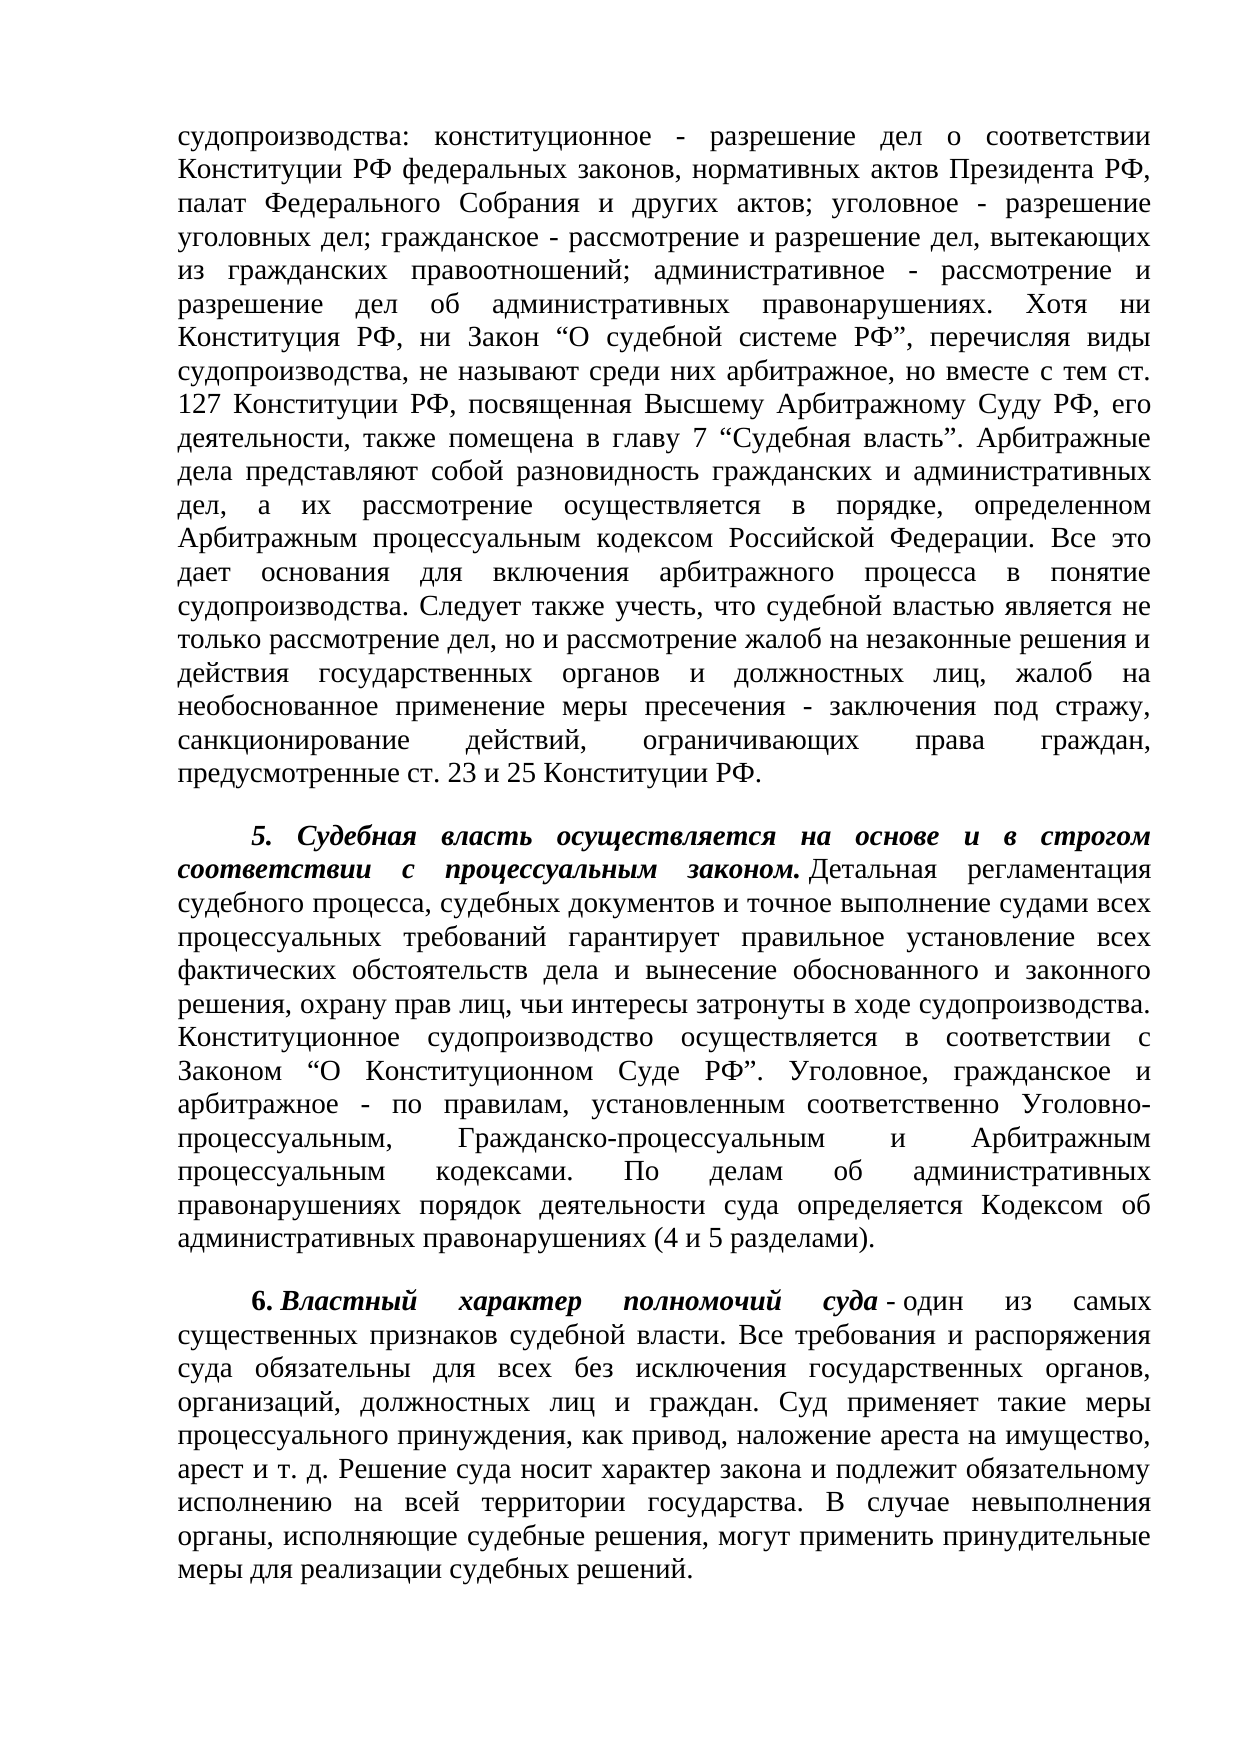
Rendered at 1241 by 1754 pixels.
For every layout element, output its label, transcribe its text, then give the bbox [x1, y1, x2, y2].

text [177, 118, 1152, 789]
text 5. Судебная власть осуществляется на основе и в строгом соответствии с процессуальным законом. Детальная регламентация судебного процесса, судебных документов и точное выполнение судами всех процессуальных требований гарантирует правильное установление всех фактических обстоятельств дела и вынесение обоснованного и законного решения, охрану прав лиц, чьи интересы затронуты в ходе судопроизводства. Конституционное судопроизводство осуществляется в соответствии с Законом “О Конституционном Суде РФ”. Уголовное, гражданское и арбитражное - по правилам, установленным соответственно Уголовно-процессуальным, Гражданско-процессуальным и Арбитражным процессуальным кодексами. По делам об административных правонарушениях порядок деятельности суда определяется Кодексом об административных правонарушениях (4 и 5 разделами). [177, 818, 1152, 1254]
text 6. Властный характер полномочий суда - один из самых существенных признаков судебной власти. Все требования и распоряжения суда обязательны для всех без исключения государственных органов, организаций, должностных лиц и граждан. Суд применяет такие меры процессуального принуждения, как привод, наложение ареста на имущество, арест и т. д. Решение суда носит характер закона и подлежит обязательному исполнению на всей территории государства. В случае невыполнения органы, исполняющие судебные решения, могут применить принудительные меры для реализации судебных решений. [177, 1283, 1152, 1585]
